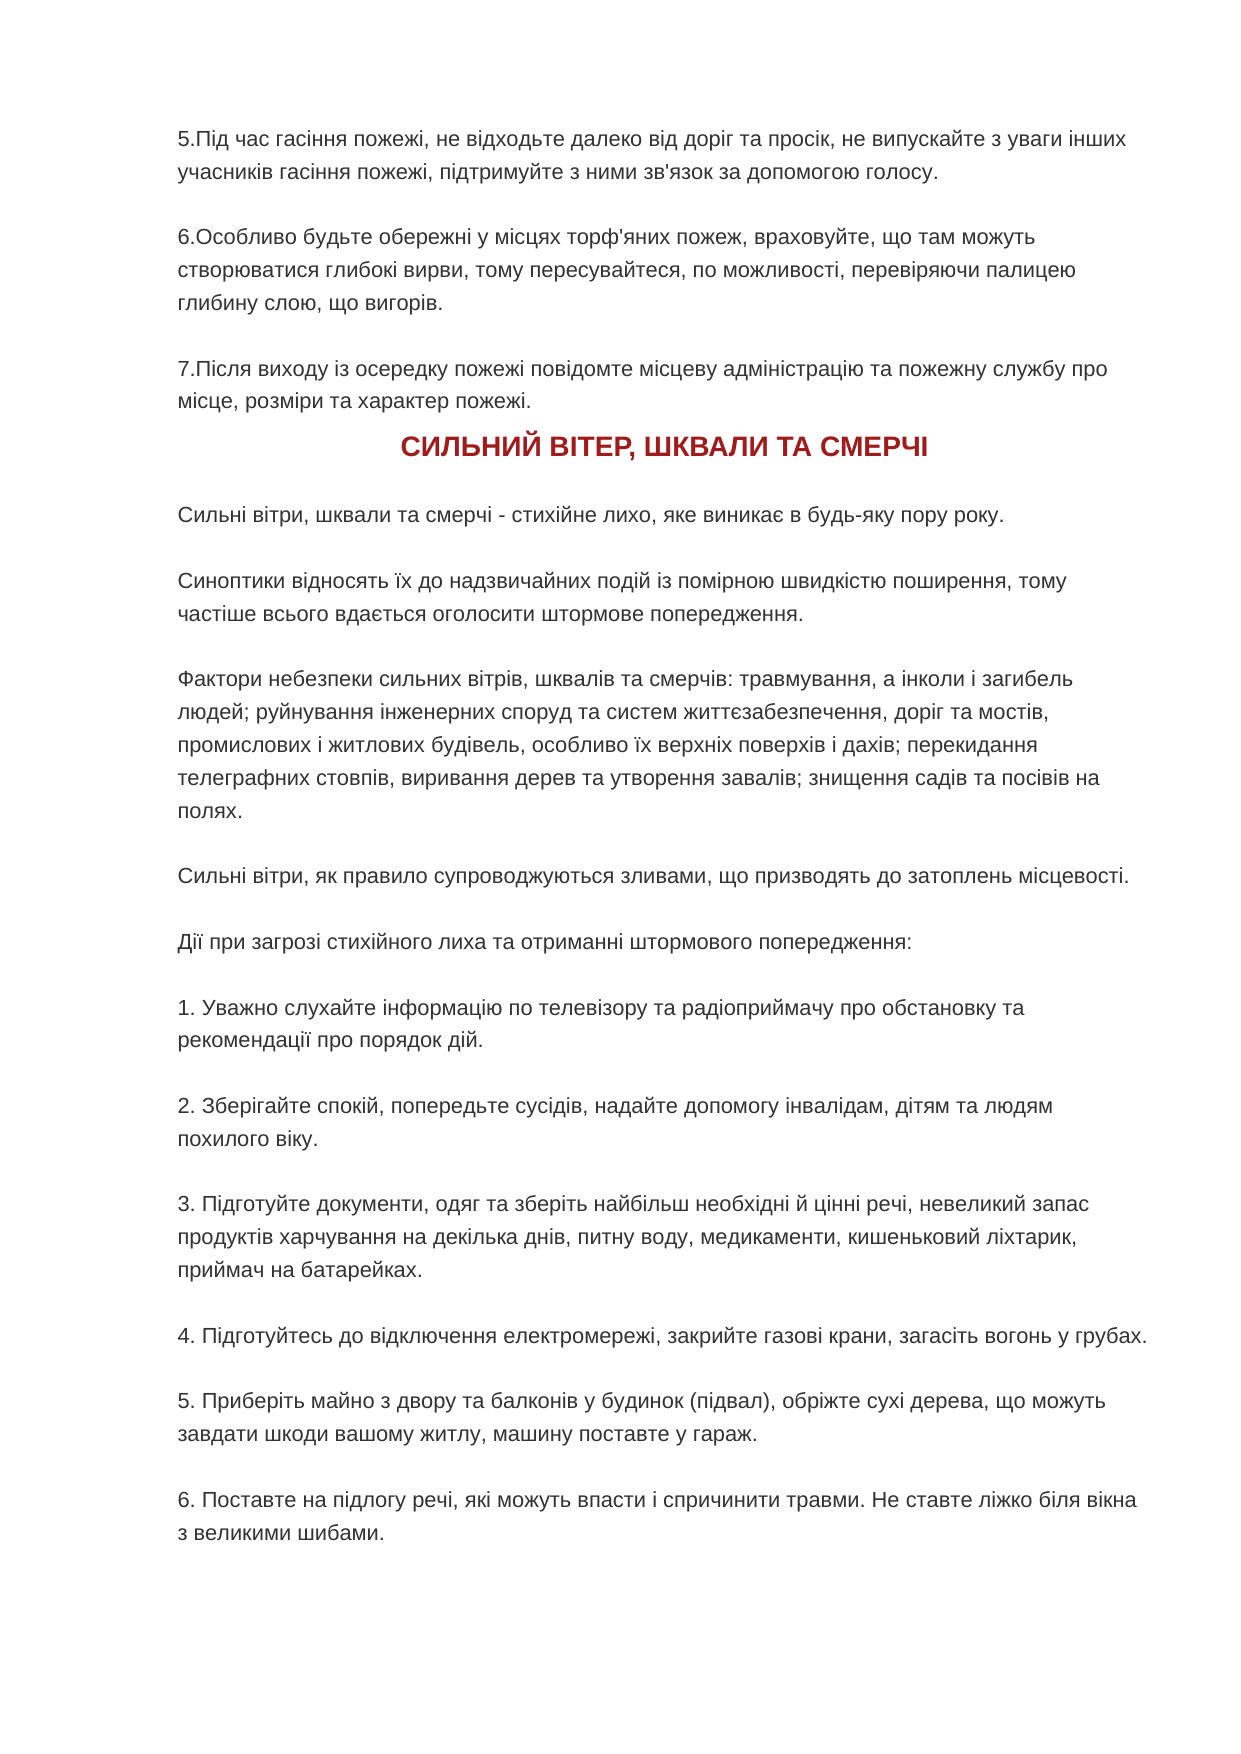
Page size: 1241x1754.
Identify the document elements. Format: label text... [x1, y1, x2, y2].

text Синоптики відносять їх до надзвичайних подій із помірною швидкістю поширення, тому частіше всього вдається оголосити штормове попередження. [177, 560, 1152, 626]
text 3. Підготуйте документи, одяг та зберіть найбільш необхідні й цінні речі, невеликий запас продуктів харчування на декілька днів, питну воду, медикаменти, кишеньковий ліхтарик, приймач на батарейках. [177, 1184, 1152, 1282]
text 1. Уважно слухайте інформацію по телевізору та радіоприймачу про обстановку та рекомендації про порядок дій. [177, 987, 1152, 1052]
text СИЛЬНИЙ ВІТЕР, ШКВАЛИ ТА СМЕРЧІ [177, 429, 1152, 462]
text 5.Під час гасіння пожежі, не відходьте далеко від доріг та просік, не випускайте з уваги інших учасників гасіння пожежі, підтримуйте з ними зв'язок за допомогою голосу. [177, 118, 1152, 184]
text 7.Після виходу із осередку пожежі повідомте місцеву адміністрацію та пожежну службу про місце, розміри та характер пожежі. [177, 348, 1152, 413]
text 4. Підготуйтесь до відключення електромережі, закрийте газові крани, загасіть вогонь у грубах. [177, 1315, 1152, 1348]
text Сильні вітри, як правило супроводжуються зливами, що призводять до затоплень місцевості. [177, 856, 1152, 888]
text Фактори небезпеки сильних вітрів, шквалів та смерчів: травмування, а інколи і загибель людей; руйнування інженерних споруд та систем життєзабезпечення, доріг та мостів, промислових і житлових будівель, особливо їх верхніх поверхів і дахів; перекидання телеграфних стовпів, виривання дерев та утворення завалів; знищення садів та посівів на полях. [177, 659, 1152, 823]
text 2. Зберігайте спокій, попередьте сусідів, надайте допомогу інвалідам, дітям та людям похилого віку. [177, 1085, 1152, 1151]
text Дії при загрозі стихійного лиха та отриманні штормового попередження: [177, 921, 1152, 954]
text 6. Поставте на підлогу речі, які можуть впасти і спричинити травми. Не ставте ліжко біля вікна з великими шибами. [177, 1479, 1152, 1545]
text 6.Особливо будьте обережні у місцях торф'яних пожеж, враховуйте, що там можуть створюватися глибокі вирви, тому пересувайтеся, по можливості, перевіряючи палицею глибину слою, що вигорів. [177, 217, 1152, 315]
text 5. Приберіть майно з двору та балконів у будинок (підвал), обріжте сухі дерева, що можуть завдати шкоди вашому житлу, машину поставте у гараж. [177, 1381, 1152, 1446]
text Сильні вітри, шквали та смерчі - стихійне лихо, яке виникає в будь-яку пору року. [177, 495, 1152, 527]
